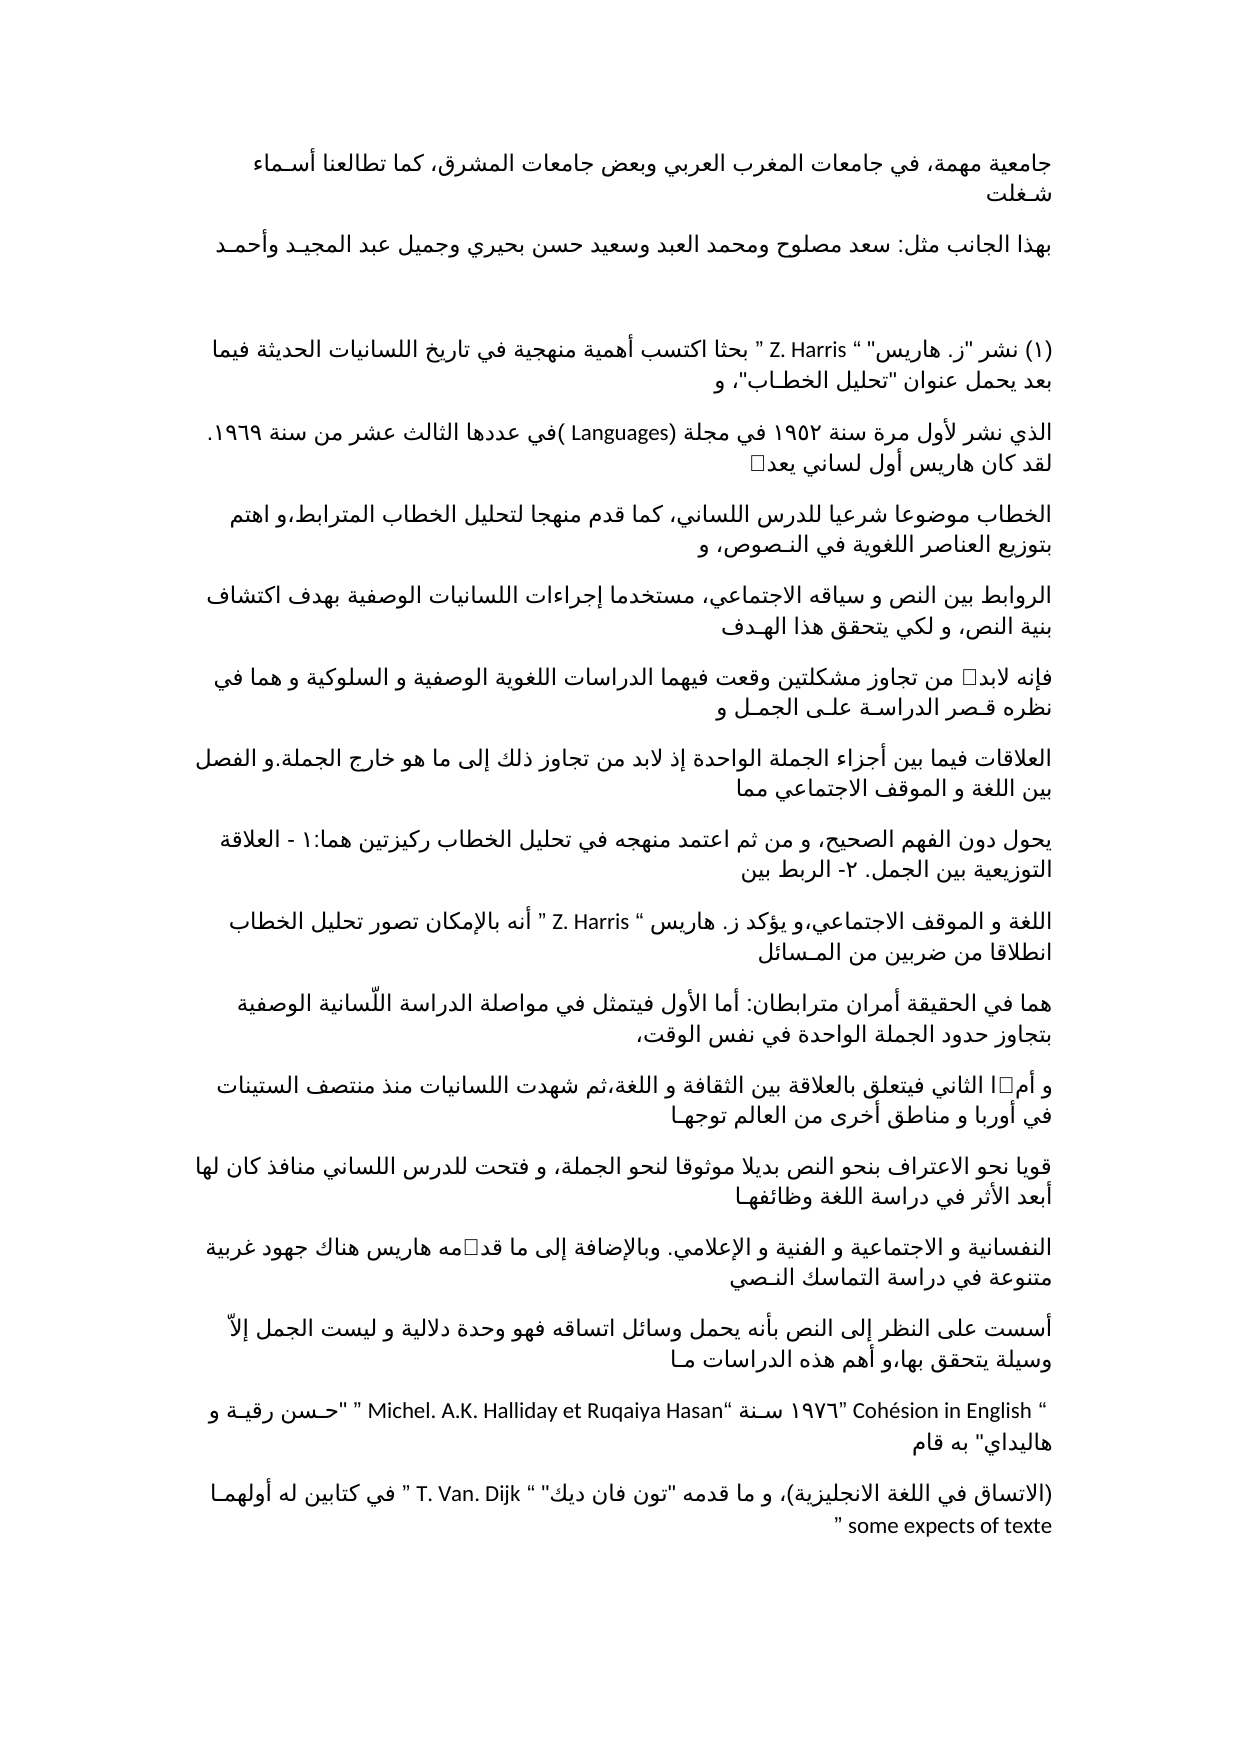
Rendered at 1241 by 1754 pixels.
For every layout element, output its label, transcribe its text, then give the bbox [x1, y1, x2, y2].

text الخطاب موضوعا شرعيا للدرس اللساني، كما قدم منهجا لتحليل الخطاب المترابط،و اهتم بتوزيع العناصر اللغوية في النـصوص، و [187, 501, 1053, 558]
text و أما الثاني فيتعلق بالعلاقة بين الثقافة و اللغة،ثم شهدت اللسانيات منذ منتصف الستينات في أوربا و مناطق أخرى من العالم توجهـا [187, 1072, 1053, 1128]
text هما في الحقيقة أمران مترابطان: أما الأول فيتمثل في مواصلة الدراسة اللّسانية الوصفية بتجاوز حدود الجملة الواحدة في نفس الوقت، [187, 990, 1053, 1047]
text جامعية مهمة، في جامعات المغرب العربي وبعض جامعات المشرق، كما تطالعنا أسـماء شـغلت [187, 150, 1053, 207]
text الذي نشر لأول مرة سنة ١٩٥٢ في مجلة (Languages )في عددها الثالث عشر من سنة ١٩٦٩. لقد كان هاريس أول لساني يعد [187, 418, 1053, 476]
text يحول دون الفهم الصحيح، و من ثم اعتمد منهجه في تحليل الخطاب ركيزتين هما:١ - العلاقة التوزيعية بين الجمل. ٢- الربط بين [187, 826, 1053, 883]
text بهذا الجانب مثل: سعد مصلوح ومحمد العبد وسعيد حسن بحيري وجميل عبد المجيـد وأحمـد [187, 231, 1053, 258]
text النفسانية و الاجتماعية و الفنية و الإعلامي. وبالإضافة إلى ما قدمه هاريس هناك جهود غربية متنوعة في دراسة التماسك النـصي [187, 1234, 1053, 1291]
text “ Cohésion in English ”١٩٧٦ سـنة “Michel. A.K. Halliday et Ruqaiya Hasan ” "حـسن رقيـة و هاليداي" به قام [187, 1397, 1053, 1455]
text (١) نشر "ز. هاريس" “ Z. Harris ” بحثا اكتسب أهمية منهجية في تاريخ اللسانيات الحديثة فيما بعد يحمل عنوان "تحليل الخطـاب"، و [187, 335, 1053, 393]
text أسست على النظر إلى النص بأنه يحمل وسائل اتساقه فهو وحدة دلالية و ليست الجمل إلاّ وسيلة يتحقق بها،و أهم هذه الدراسات مـا [187, 1315, 1053, 1372]
text اللغة و الموقف الاجتماعي،و يؤكد ز. هاريس “ Z. Harris ” أنه بالإمكان تصور تحليل الخطاب انطلاقا من ضربين من المـسائل [187, 907, 1053, 966]
text (الاتساق في اللغة الانجليزية)، و ما قدمه "تون فان ديك" “ T. Van. Dijk ” في كتابين له أولهمـا some expects of texte ” [187, 1479, 1053, 1540]
text العلاقات فيما بين أجزاء الجملة الواحدة إذ لابد من تجاوز ذلك إلى ما هو خارج الجملة.و الفصل بين اللغة و الموقف الاجتماعي مما [187, 745, 1053, 801]
text الروابط بين النص و سياقه الاجتماعي، مستخدما إجراءات اللسانيات الوصفية بهدف اكتشاف بنية النص، و لكي يتحقق هذا الهـدف [187, 582, 1053, 639]
text قويا نحو الاعتراف بنحو النص بديلا موثوقا لنحو الجملة، و فتحت للدرس اللساني منافذ كان لها أبعد الأثر في دراسة اللغة وظائفهـا [187, 1153, 1053, 1209]
text فإنه لابد من تجاوز مشكلتين وقعت فيهما الدراسات اللغوية الوصفية و السلوكية و هما في نظره قـصر الدراسـة علـى الجمـل و [187, 664, 1053, 720]
